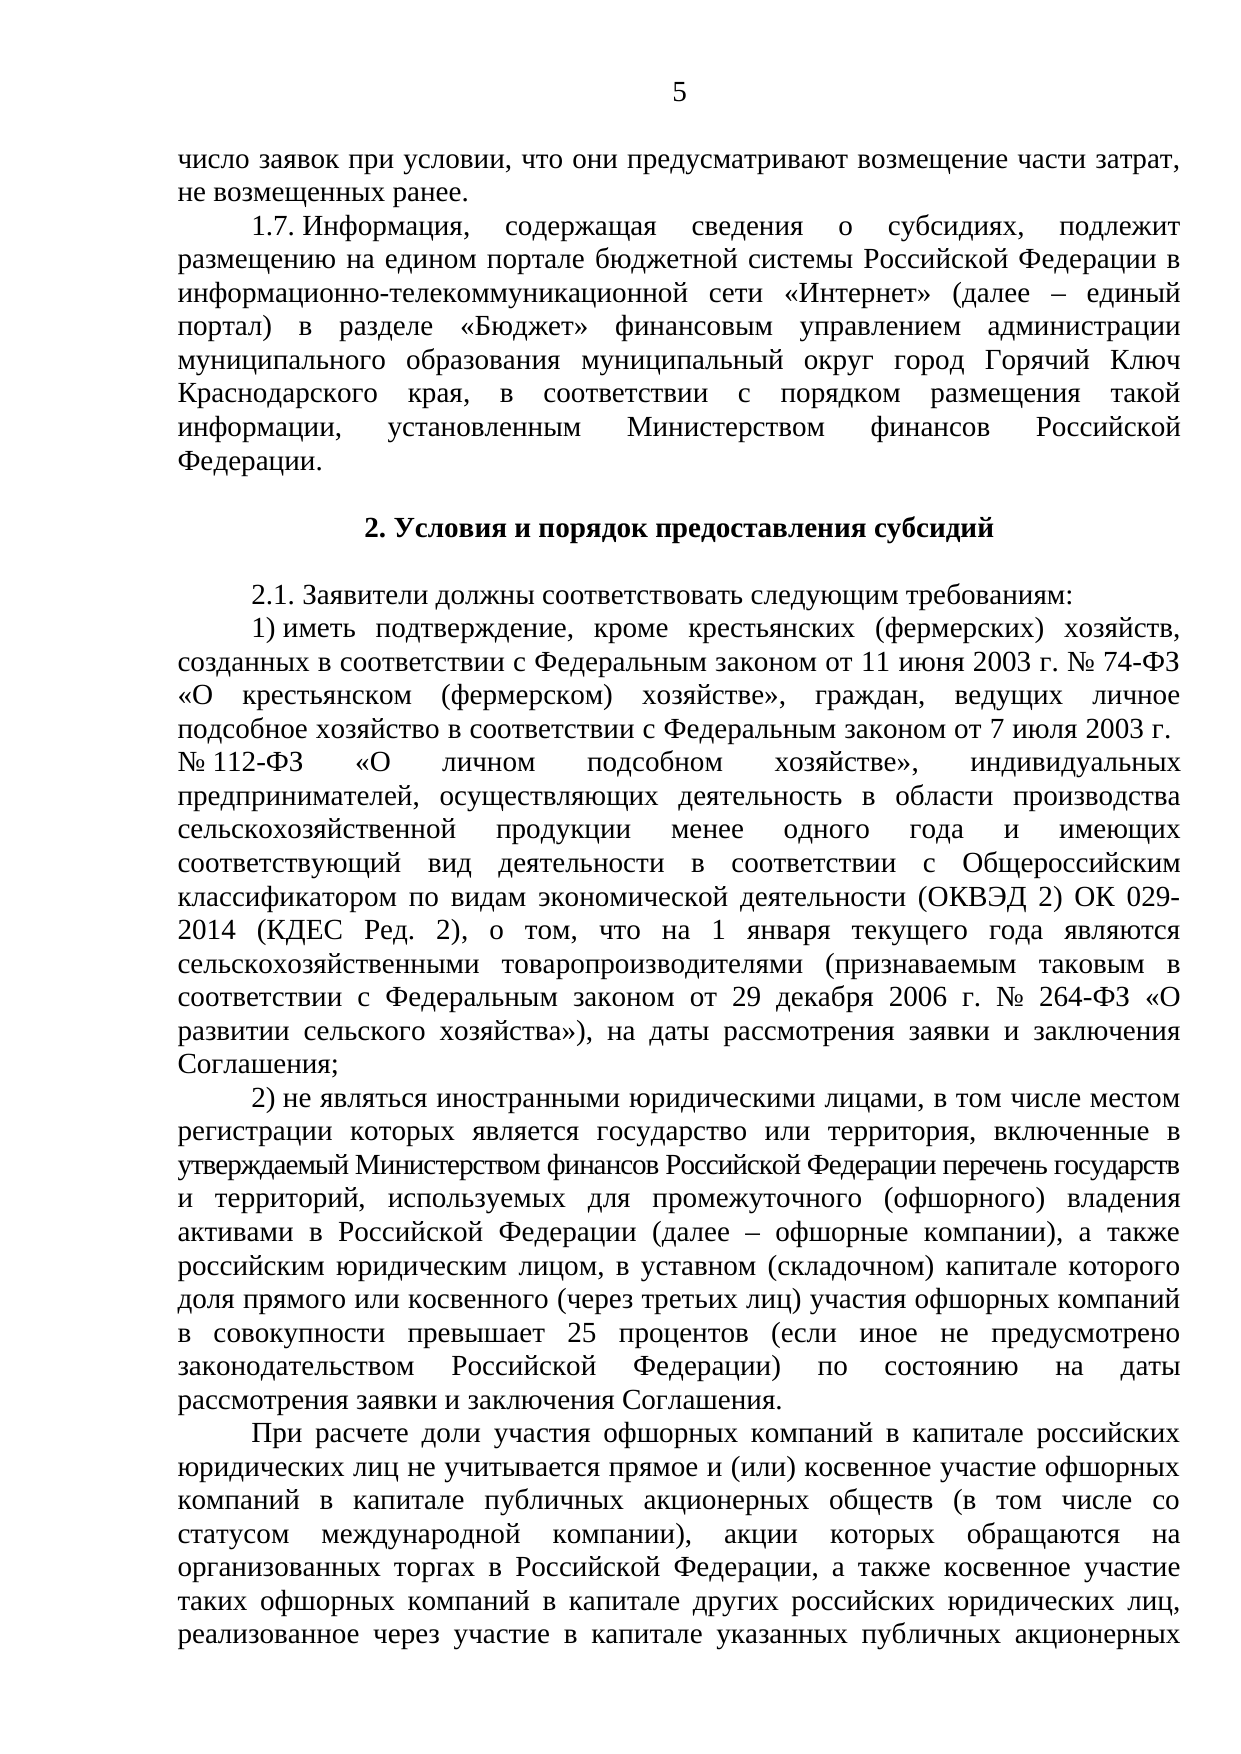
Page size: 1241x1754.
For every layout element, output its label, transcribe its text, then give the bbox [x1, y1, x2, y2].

text 1.7. Информация, содержащая сведения о субсидиях, подлежит размещению на едином портале бюджетной системы Российской Федерации в информационно-телекоммуникационной сети «Интернет» (далее – единый портал) в разделе «Бюджет» финансовым управлением администрации муниципального образования муниципальный округ город Горячий Ключ Краснодарского края, в соответствии с порядком размещения такой информации, установленным Министерством финансов Российской Федерации. [177, 208, 1181, 476]
text 1) иметь подтверждение, кроме крестьянских (фермерских) хозяйств, созданных в соответствии с Федеральным законом от 11 июня 2003 г. № 74-ФЗ «О крестьянском (фермерском) хозяйстве», граждан, ведущих личное подсобное хозяйство в соответствии с Федеральным законом от 7 июля 2003 г. № 112-ФЗ «О личном подсобном хозяйстве», индивидуальных предпринимателей, осуществляющих деятельность в области производства сельскохозяйственной продукции менее одного года и имеющих соответствующий вид деятельности в соответствии с Общероссийским классификатором по видам экономической деятельности (ОКВЭД 2) ОК 029-2014 (КДЕС Ред. 2), о том, что на 1 января текущего года являются сельскохозяйственными товаропроизводителями (признаваемым таковым в соответствии с Федеральным законом от 29 декабря 2006 г. № 264-ФЗ «О развитии сельского хозяйства»), на даты рассмотрения заявки и заключения Соглашения; [177, 610, 1181, 1080]
text 2. Условия и порядок предоставления субсидий [177, 510, 1181, 543]
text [177, 141, 1181, 208]
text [177, 1415, 1181, 1650]
text 2.1. Заявители должны соответствовать следующим требованиям: [177, 577, 1181, 610]
text 2) не являться иностранными юридическими лицами, в том числе местом регистрации которых является государство или территория, включенные в утверждаемый Министерством финансов Российской Федерации перечень государств и территорий, используемых для промежуточного (офшорного) владения активами в Российской Федерации (далее – офшорные компании), а также российским юридическим лицом, в уставном (складочном) капитале которого доля прямого или косвенного (через третьих лиц) участия офшорных компаний в совокупности превышает 25 процентов (если иное не предусмотрено законодательством Российской Федерации) по состоянию на даты рассмотрения заявки и заключения Соглашения. [177, 1080, 1181, 1415]
